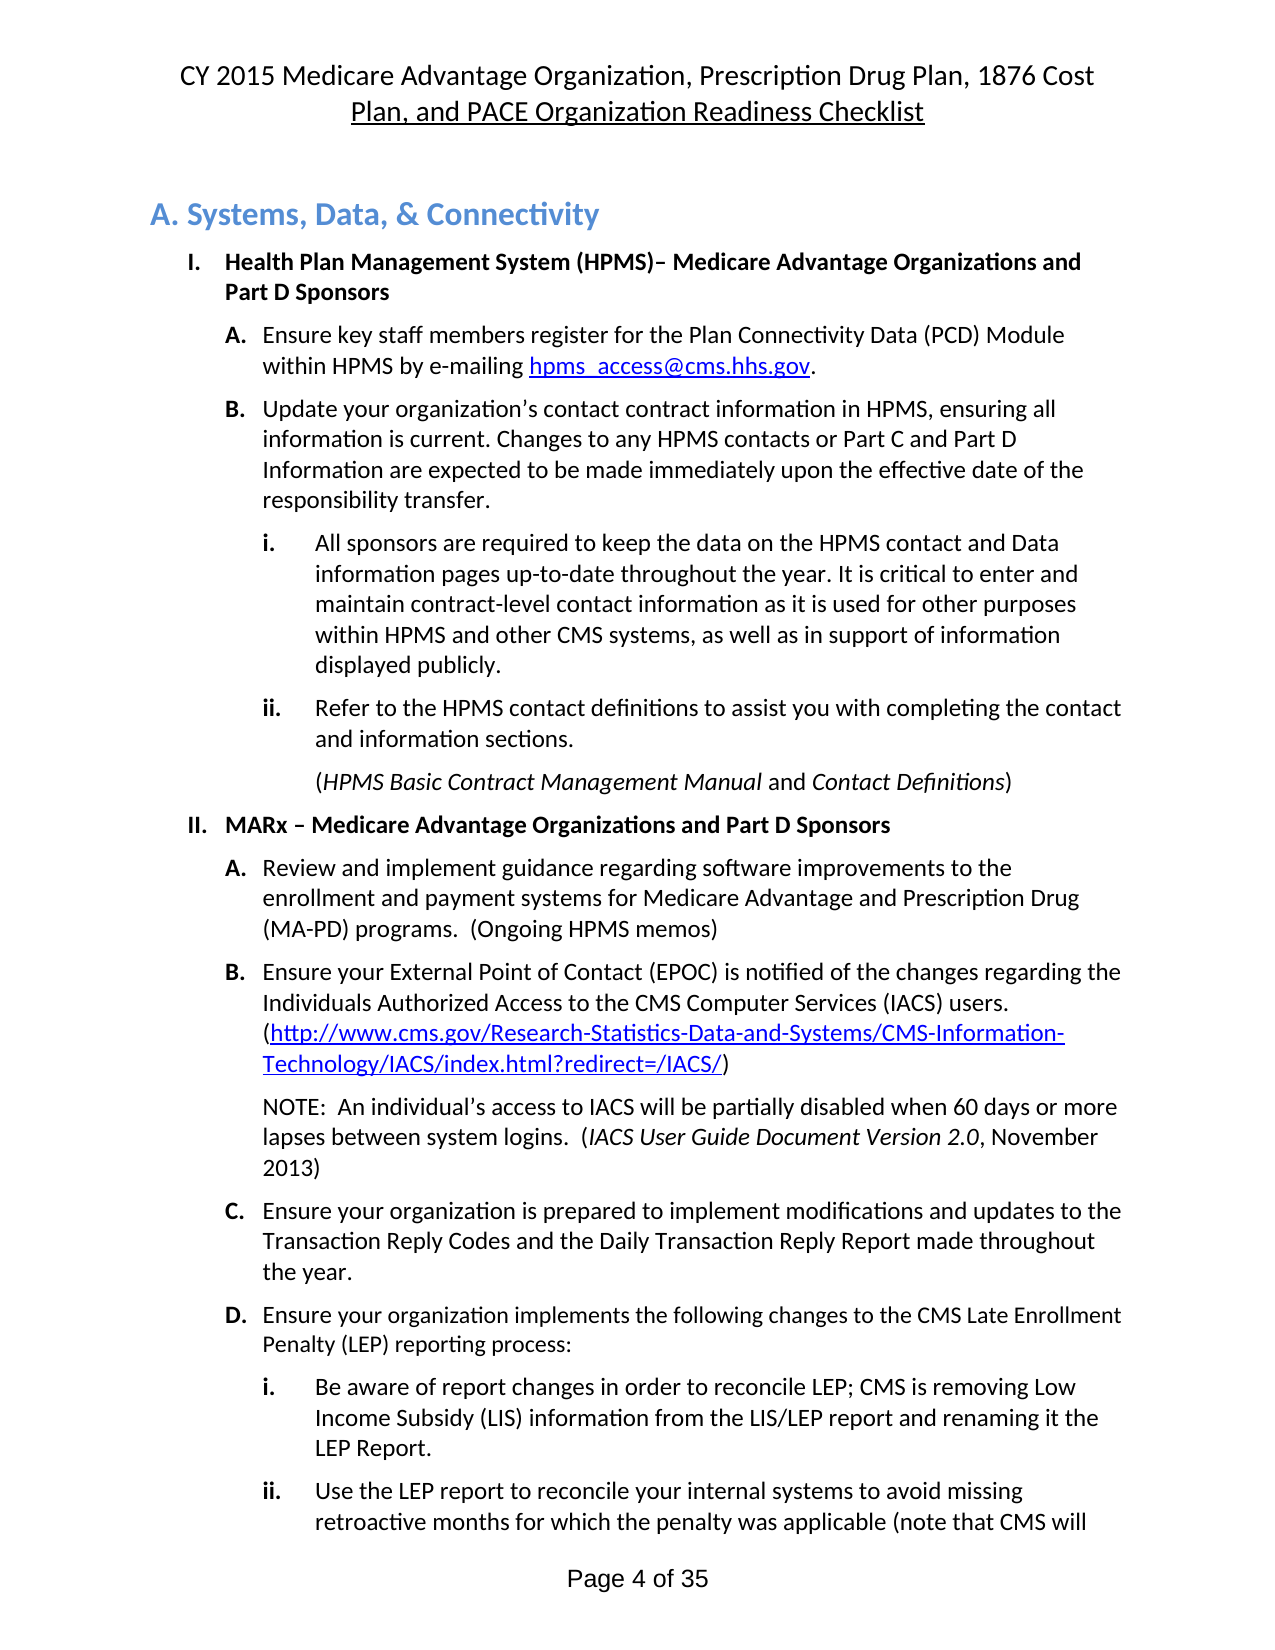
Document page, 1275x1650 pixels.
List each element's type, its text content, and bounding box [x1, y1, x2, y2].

text Ensure your External Point of Contact (EPOC) is notified of the changes regarding the Individuals Authorized Access to the CMS Computer Services (IACS) users. (http://www.cms.gov/Research-Statistics-Data-and-Systems/CMS-Information-Technology/IACS/index.html?redirect=/IACS/) [225, 956, 1125, 1078]
list (HPMS Basic Contract Management Manual and Contact Definitions) [315, 766, 1125, 797]
text Ensure your organization implements the following changes to the CMS Late Enrollment Penalty (LEP) reporting process: [225, 1299, 1125, 1359]
list All sponsors are required to keep the data on the HPMS contact and Data information pages up-to-date throughout the year. It is critical to enter and maintain contract-level contact information as it is used for other purposes within HPMS and other CMS systems, as well as in support of information displayed publicly. [262, 527, 1125, 680]
list NOTE: An individual’s access to IACS will be partially disabled when 60 days or more lapses between system logins. (IACS User Guide Document Version 2.0, November 2013) [262, 1091, 1125, 1182]
subtitle A. Systems, Data, & Connectivity [150, 192, 1125, 233]
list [262, 1475, 1125, 1536]
text Review and implement guidance regarding software improvements to the enrollment and payment systems for Medicare Advantage and Prescription Drug (MA-PD) programs. (Ongoing HPMS memos) [225, 852, 1125, 944]
text Ensure your organization is prepared to implement modifications and updates to the Transaction Reply Codes and the Daily Transaction Reply Report made throughout the year. [225, 1195, 1125, 1286]
list Refer to the HPMS contact definitions to assist you with completing the contact and information sections. [262, 692, 1125, 753]
text Update your organization’s contact contract information in HPMS, ensuring all information is current. Changes to any HPMS contacts or Part C and Part D Information are expected to be made immediately upon the effective date of the responsibility transfer. [225, 393, 1125, 515]
text MARx – Medicare Advantage Organizations and Part D Sponsors [187, 809, 1125, 839]
text Ensure key staff members register for the Plan Connectivity Data (PCD) Module within HPMS by e-mailing hpms_access@cms.hhs.gov. [225, 319, 1125, 380]
text Health Plan Management System (HPMS)– Medicare Advantage Organizations and Part D Sponsors [187, 246, 1125, 307]
list Be aware of report changes in order to reconcile LEP; CMS is removing Low Income Subsidy (LIS) information from the LIS/LEP report and renaming it the LEP Report. [262, 1371, 1125, 1463]
